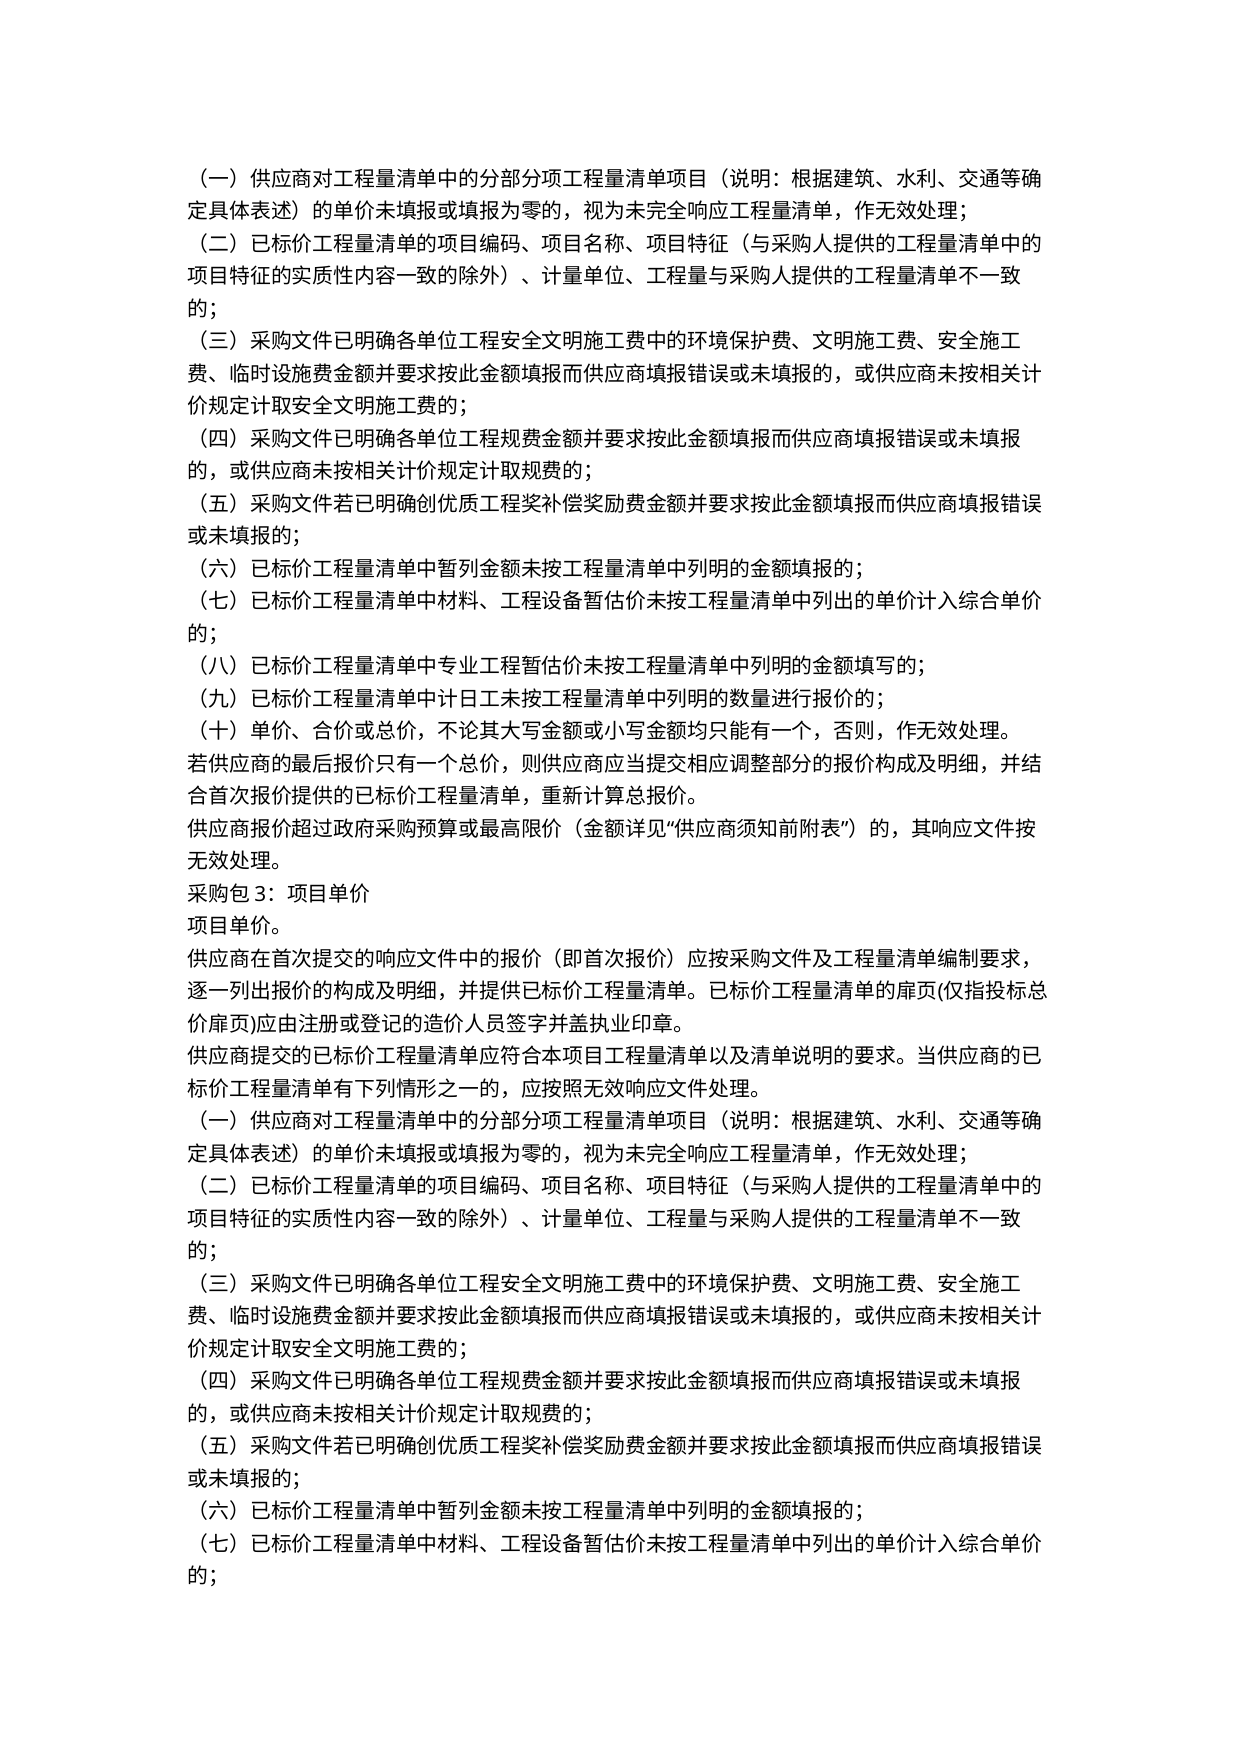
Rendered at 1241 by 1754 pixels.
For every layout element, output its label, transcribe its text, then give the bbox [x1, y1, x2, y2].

text （七）已标价工程量清单中材料、工程设备暂估价未按工程量清单中列出的单价计入综合单价的； [187, 584, 1053, 649]
text 供应商提交的已标价工程量清单应符合本项目工程量清单以及清单说明的要求。当供应商的已标价工程量清单有下列情形之一的，应按照无效响应文件处理。 [187, 1039, 1053, 1104]
text 若供应商的最后报价只有一个总价，则供应商应当提交相应调整部分的报价构成及明细，并结合首次报价提供的已标价工程量清单，重新计算总报价。 [187, 747, 1053, 812]
text 供应商在首次提交的响应文件中的报价（即首次报价）应按采购文件及工程量清单编制要求，逐一列出报价的构成及明细，并提供已标价工程量清单。已标价工程量清单的扉页(仅指投标总价扉页)应由注册或登记的造价人员签字并盖执业印章。 [187, 942, 1053, 1039]
text （三）采购文件已明确各单位工程安全文明施工费中的环境保护费、文明施工费、安全施工费、临时设施费金额并要求按此金额填报而供应商填报错误或未填报的，或供应商未按相关计价规定计取安全文明施工费的； [187, 1267, 1053, 1364]
text （九）已标价工程量清单中计日工未按工程量清单中列明的数量进行报价的； [187, 682, 1053, 714]
text （十）单价、合价或总价，不论其大写金额或小写金额均只能有一个，否则，作无效处理。 [187, 714, 1053, 747]
text （七）已标价工程量清单中材料、工程设备暂估价未按工程量清单中列出的单价计入综合单价的； [187, 1527, 1053, 1592]
text （四）采购文件已明确各单位工程规费金额并要求按此金额填报而供应商填报错误或未填报的，或供应商未按相关计价规定计取规费的； [187, 1364, 1053, 1429]
text （一）供应商对工程量清单中的分部分项工程量清单项目（说明：根据建筑、水利、交通等确定具体表述）的单价未填报或填报为零的，视为未完全响应工程量清单，作无效处理； [187, 162, 1053, 227]
text （六）已标价工程量清单中暂列金额未按工程量清单中列明的金额填报的； [187, 1494, 1053, 1527]
text （八）已标价工程量清单中专业工程暂估价未按工程量清单中列明的金额填写的； [187, 649, 1053, 682]
text （一）供应商对工程量清单中的分部分项工程量清单项目（说明：根据建筑、水利、交通等确定具体表述）的单价未填报或填报为零的，视为未完全响应工程量清单，作无效处理； [187, 1104, 1053, 1169]
text （二）已标价工程量清单的项目编码、项目名称、项目特征（与采购人提供的工程量清单中的项目特征的实质性内容一致的除外）、计量单位、工程量与采购人提供的工程量清单不一致的； [187, 1169, 1053, 1267]
text 供应商报价超过政府采购预算或最高限价（金额详见“供应商须知前附表”）的，其响应文件按无效处理。 [187, 812, 1053, 877]
text （五）采购文件若已明确创优质工程奖补偿奖励费金额并要求按此金额填报而供应商填报错误或未填报的； [187, 487, 1053, 552]
text （三）采购文件已明确各单位工程安全文明施工费中的环境保护费、文明施工费、安全施工费、临时设施费金额并要求按此金额填报而供应商填报错误或未填报的，或供应商未按相关计价规定计取安全文明施工费的； [187, 324, 1053, 422]
text 采购包3：项目单价 [187, 877, 1053, 909]
text （六）已标价工程量清单中暂列金额未按工程量清单中列明的金额填报的； [187, 552, 1053, 584]
text （二）已标价工程量清单的项目编码、项目名称、项目特征（与采购人提供的工程量清单中的项目特征的实质性内容一致的除外）、计量单位、工程量与采购人提供的工程量清单不一致的； [187, 227, 1053, 324]
text （四）采购文件已明确各单位工程规费金额并要求按此金额填报而供应商填报错误或未填报的，或供应商未按相关计价规定计取规费的； [187, 422, 1053, 487]
text （五）采购文件若已明确创优质工程奖补偿奖励费金额并要求按此金额填报而供应商填报错误或未填报的； [187, 1429, 1053, 1494]
text 项目单价。 [187, 909, 1053, 942]
